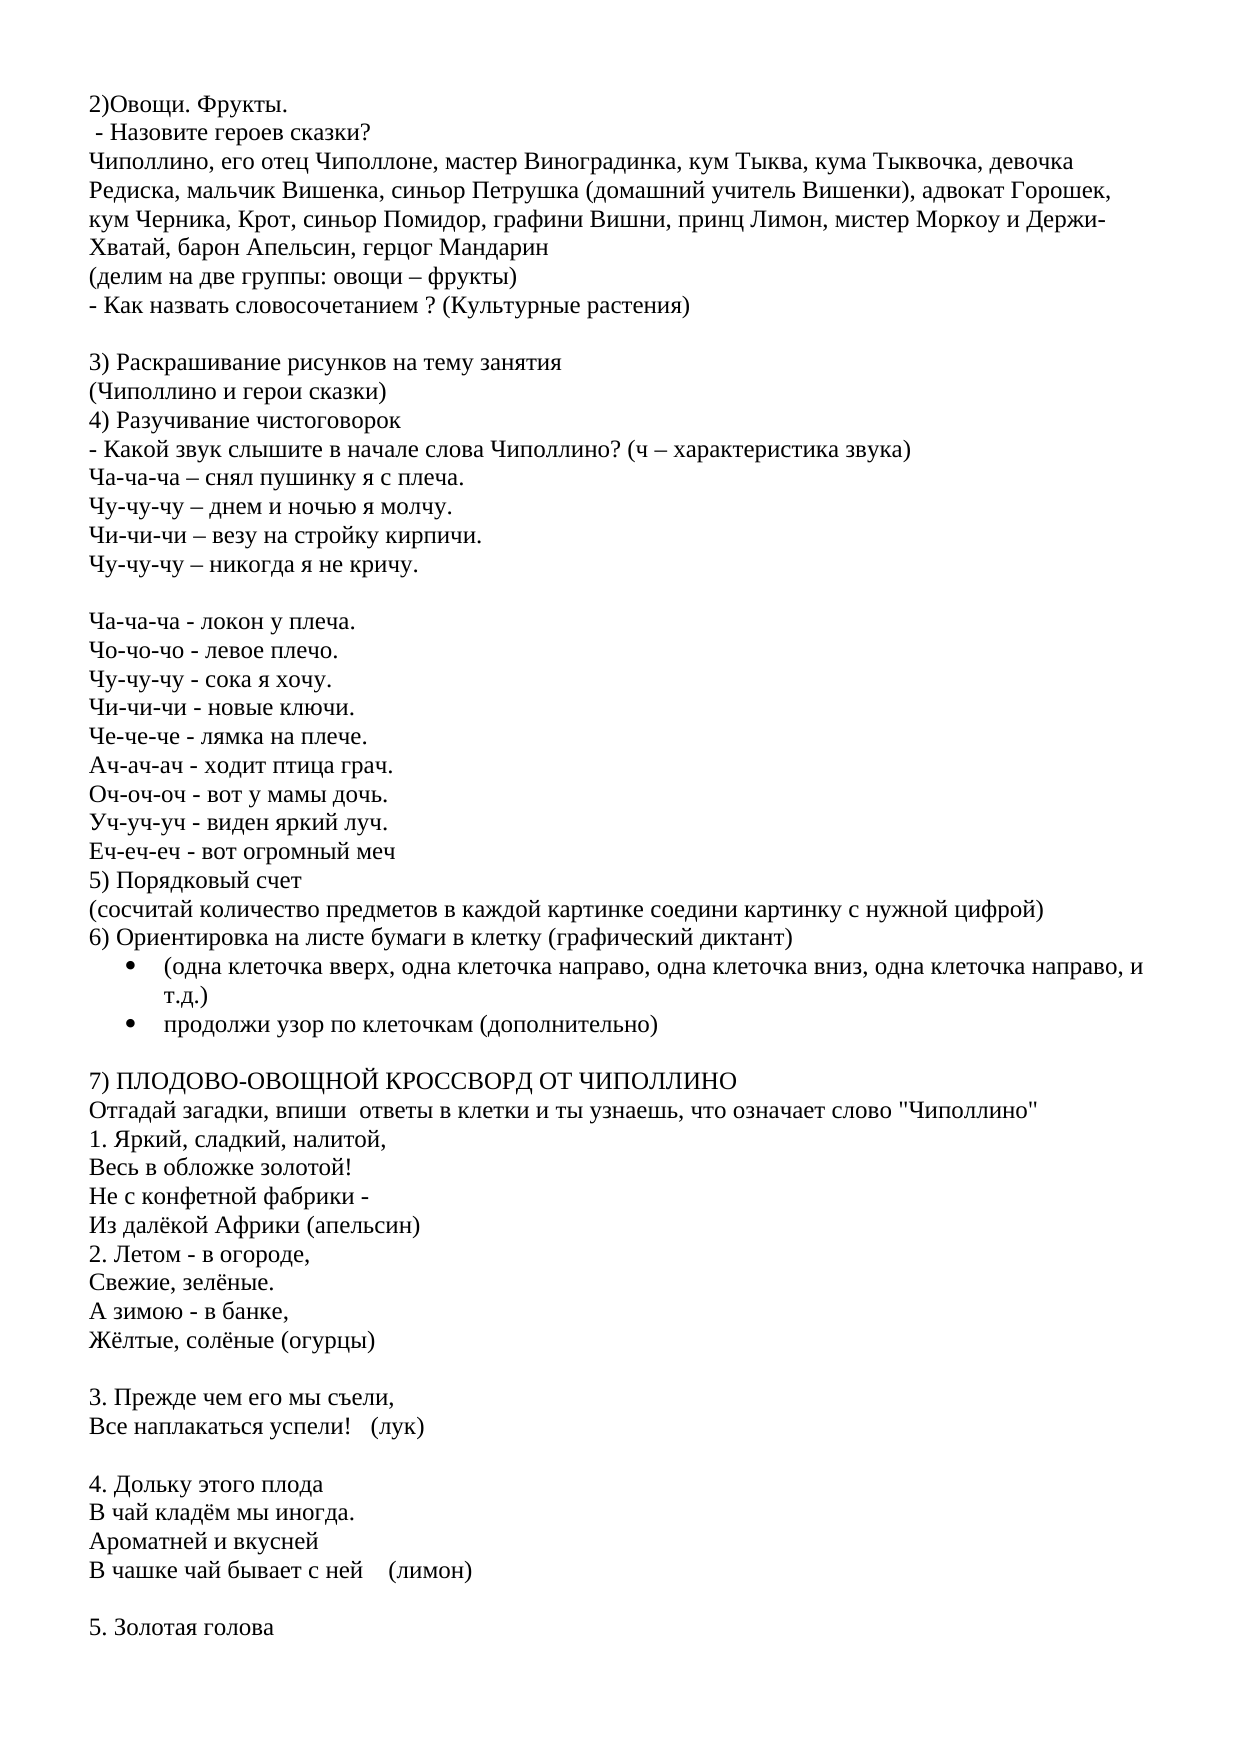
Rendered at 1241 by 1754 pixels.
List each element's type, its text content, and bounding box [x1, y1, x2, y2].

text Весь в обложке золотой! [89, 1152, 1152, 1181]
text Все наплакаться успели! (лук) [89, 1411, 1152, 1440]
text 2. Летом - в огороде, [89, 1239, 1152, 1267]
text Ча-ча-ча - локон у плеча. [89, 606, 1152, 635]
text 7) ПЛОДОВО-ОВОЩНОЙ КРОССВОРД ОТ ЧИПОЛЛИНО [89, 1066, 1152, 1095]
text Отгадай загадки, впиши ответы в клетки и ты узнаешь, что означает слово "Чиполлино" [89, 1095, 1152, 1124]
text - Как назвать словосочетанием ? (Культурные растения) [89, 290, 1152, 319]
text Свежие, зелёные. [89, 1267, 1152, 1296]
text - Какой звук слышите в начале слова Чиполлино? (ч – характеристика звука) [89, 434, 1152, 462]
text Ароматней и вкусней [89, 1526, 1152, 1555]
text 3. Прежде чем его мы съели, [89, 1382, 1152, 1411]
list продолжи узор по клеточкам (дополнительно) [126, 1009, 1152, 1037]
text Чиполлино, его отец Чиполлоне, мастер Виноградинка, кум Тыква, кума Тыквочка, девочка Редиска, мальчик Вишенка, синьор Петрушка (домашний учитель Вишенки), адвокат Горошек, кум Черника, Крот, синьор Помидор, графини Вишни, принц Лимон, мистер Моркоу и Держи-Хватай, барон Апельсин, герцог Мандарин [89, 146, 1152, 261]
text Чу-чу-чу - сока я хочу. [89, 664, 1152, 692]
text 1. Яркий, сладкий, налитой, [89, 1124, 1152, 1152]
text Чо-чо-чо - левое плечо. [89, 635, 1152, 664]
text Оч-оч-оч - вот у мамы дочь. [89, 779, 1152, 807]
text В чай кладём мы иногда. [89, 1497, 1152, 1526]
text Чи-чи-чи - новые ключи. [89, 692, 1152, 721]
text Че-че-че - лямка на плече. [89, 721, 1152, 750]
text Ач-ач-ач - ходит птица грач. [89, 750, 1152, 779]
text 2)Овощи. Фрукты. [89, 89, 1152, 117]
text В чашке чай бывает с ней (лимон) [89, 1555, 1152, 1584]
text 4. Дольку этого плода [89, 1469, 1152, 1497]
text Не с конфетной фабрики - [89, 1181, 1152, 1210]
list (одна клеточка вверх, одна клеточка направо, одна клеточка вниз, одна клеточка направо, и т.д.) [126, 951, 1152, 1009]
text Ча-ча-ча – снял пушинку я с плеча. [89, 462, 1152, 491]
text Чу-чу-чу – никогда я не кричу. [89, 549, 1152, 577]
text Уч-уч-уч - виден яркий луч. [89, 807, 1152, 836]
text Еч-еч-еч - вот огромный меч [89, 836, 1152, 865]
text 6) Ориентировка на листе бумаги в клетку (графический диктант) [89, 922, 1152, 951]
text (сосчитай количество предметов в каждой картинке соедини картинку с нужной цифрой) [89, 894, 1152, 922]
text А зимою - в банке, [89, 1296, 1152, 1325]
text 3) Раскрашивание рисунков на тему занятия [89, 347, 1152, 376]
text Жёлтые, солёные (огурцы) [89, 1325, 1152, 1354]
text 5) Порядковый счет [89, 865, 1152, 894]
text Чи-чи-чи – везу на стройку кирпичи. [89, 520, 1152, 549]
text 5. Золотая голова [89, 1612, 1152, 1641]
text 4) Разучивание чистоговорок [89, 405, 1152, 434]
text Чу-чу-чу – днем и ночью я молчу. [89, 491, 1152, 520]
text (Чиполлино и герои сказки) [89, 376, 1152, 405]
text Из далёкой Африки (апельсин) [89, 1210, 1152, 1239]
text - Назовите героев сказки? [89, 117, 1152, 146]
text (делим на две группы: овощи – фрукты) [89, 261, 1152, 290]
